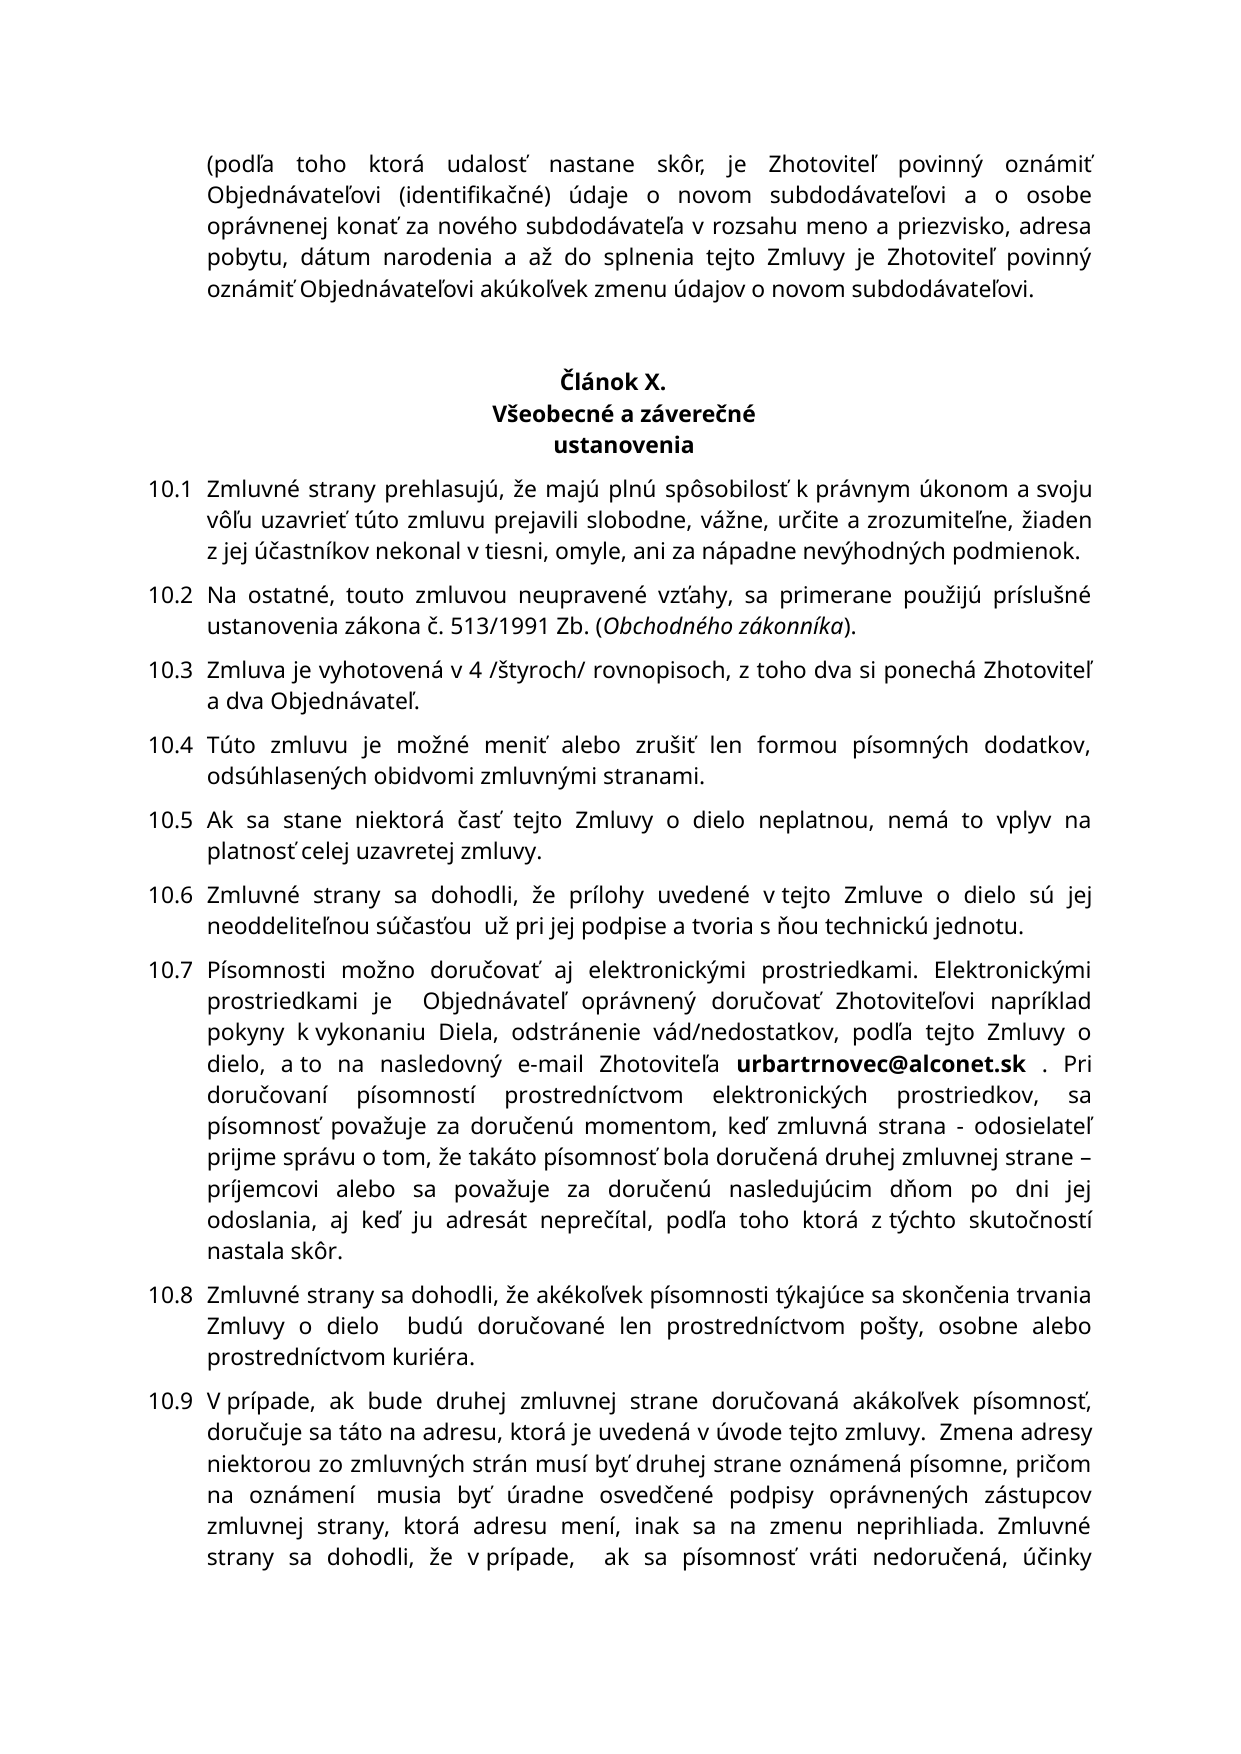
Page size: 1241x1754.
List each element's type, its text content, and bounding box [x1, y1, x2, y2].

list Zmluva je vyhotovená v 4 /štyroch/ rovnopisoch, z toho dva si ponechá Zhotoviteľ a dva Objednávateľ. [148, 654, 1093, 716]
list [148, 1385, 1093, 1573]
list Na ostatné, touto zmluvou neupravené vzťahy, sa primerane použijú príslušné ustanovenia zákona č. 513/1991 Zb. (Obchodného zákonníka). [148, 579, 1093, 641]
text Všeobecné a záverečné ustanovenia [443, 398, 804, 460]
list Túto zmluvu je možné meniť alebo zrušiť len formou písomných dodatkov, odsúhlasených obidvomi zmluvnými stranami. [148, 729, 1093, 791]
text Článok X. [148, 366, 1078, 398]
list Ak sa stane niektorá časť tejto Zmluvy o dielo neplatnou, nemá to vplyv na platnosť celej uzavretej zmluvy. [148, 804, 1093, 866]
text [148, 148, 1093, 304]
list Písomnosti možno doručovať aj elektronickými prostriedkami. Elektronickými prostriedkami je Objednávateľ oprávnený doručovať Zhotoviteľovi napríklad pokyny k vykonaniu Diela, odstránenie vád/nedostatkov, podľa tejto Zmluvy o dielo, a to na nasledovný e-mail Zhotoviteľa urbartrnovec@alconet.sk . Pri doručovaní písomností prostredníctvom elektronických prostriedkov, sa písomnosť považuje za doručenú momentom, keď zmluvná strana - odosielateľ prijme správu o tom, že takáto písomnosť bola doručená druhej zmluvnej strane – príjemcovi alebo sa považuje za doručenú nasledujúcim dňom po dni jej odoslania, aj keď ju adresát neprečítal, podľa toho ktorá z týchto skutočností nastala skôr. [148, 954, 1093, 1266]
list Zmluvné strany prehlasujú, že majú plnú spôsobilosť k právnym úkonom a svoju vôľu uzavrieť túto zmluvu prejavili slobodne, vážne, určite a zrozumiteľne, žiaden z jej účastníkov nekonal v tiesni, omyle, ani za nápadne nevýhodných podmienok. [148, 473, 1093, 566]
list Zmluvné strany sa dohodli, že prílohy uvedené v tejto Zmluve o dielo sú jej neoddeliteľnou súčasťou už pri jej podpise a tvoria s ňou technickú jednotu. [148, 879, 1093, 941]
list Zmluvné strany sa dohodli, že akékoľvek písomnosti týkajúce sa skončenia trvania Zmluvy o dielo budú doručované len prostredníctvom pošty, osobne alebo prostredníctvom kuriéra. [148, 1279, 1093, 1373]
